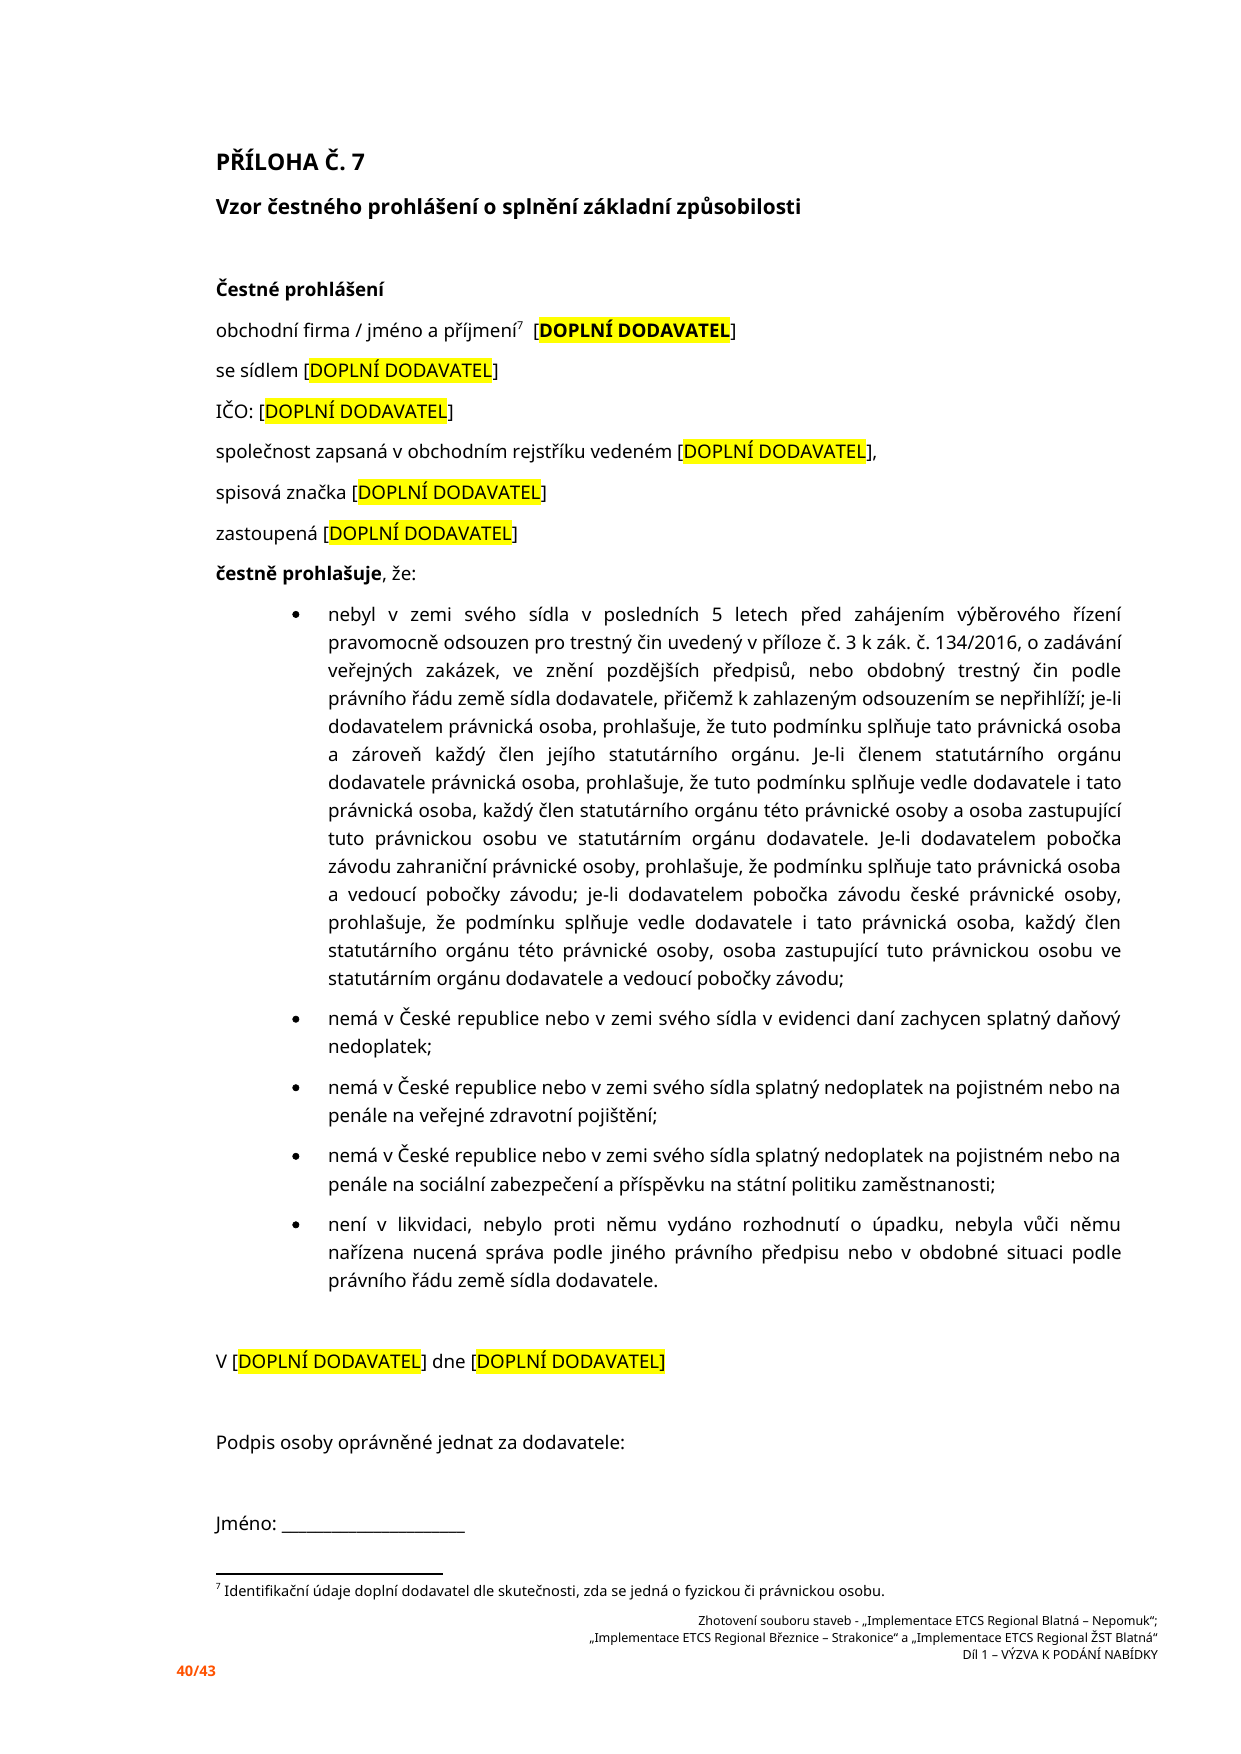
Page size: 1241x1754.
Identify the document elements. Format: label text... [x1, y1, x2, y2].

text zastoupená [DOPLNÍ DODAVATEL] [216, 520, 329, 545]
text nemá v České republice nebo v zemi svého sídla splatný nedoplatek na pojistném nebo na penále na veřejné zdravotní pojištění; [292, 1074, 1122, 1128]
text Jméno: ______________________ [216, 1511, 1122, 1536]
text Podpis osoby oprávněné jednat za dodavatele: [216, 1429, 1122, 1455]
text Čestné prohlášení [216, 277, 1122, 302]
text společnost zapsaná v obchodním rejstříku vedeném [DOPLNÍ DODAVATEL], [216, 439, 683, 464]
text čestně prohlašuje, že: [216, 560, 1122, 586]
text se sídlem [DOPLNÍ DODAVATEL] [216, 358, 309, 383]
text obchodní firma / jméno a příjmení [DOPLNÍ DODAVATEL] [216, 317, 539, 343]
text IČO: [DOPLNÍ DODAVATEL] [447, 398, 1122, 424]
text spisová značka [DOPLNÍ DODAVATEL] [541, 479, 1122, 505]
text zastoupená [DOPLNÍ DODAVATEL] [512, 520, 1122, 545]
text společnost zapsaná v obchodním rejstříku vedeném [DOPLNÍ DODAVATEL], [866, 439, 1122, 464]
text Vzor čestného prohlášení o splnění základní způsobilosti [216, 192, 1122, 221]
text spisová značka [DOPLNÍ DODAVATEL] [216, 479, 358, 505]
text Příloha č. 7 [216, 146, 1122, 177]
text nemá v České republice nebo v zemi svého sídla v evidenci daní zachycen splatný daňový nedoplatek; [292, 1006, 1122, 1059]
text nebyl v zemi svého sídla v posledních 5 letech před zahájením výběrového řízení pravomocně odsouzen pro trestný čin uvedený v příloze č. 3 k zák. č. 134/2016, o zadávání veřejných zakázek, ve znění pozdějších předpisů, nebo obdobný trestný čin podle právního řádu země sídla dodavatele, přičemž k zahlazeným odsouzením se nepřihlíží; je-li dodavatelem právnická osoba, prohlašuje, že tuto podmínku splňuje tato právnická osoba a zároveň každý člen jejího statutárního orgánu. Je-li členem statutárního orgánu dodavatele právnická osoba, prohlašuje, že tuto podmínku splňuje vedle dodavatele i tato právnická osoba, každý člen statutárního orgánu této právnické osoby a osoba zastupující tuto právnickou osobu ve statutárním orgánu dodavatele. Je-li dodavatelem pobočka závodu zahraniční právnické osoby, prohlašuje, že podmínku splňuje tato právnická osoba a vedoucí pobočky závodu; je-li dodavatelem pobočka závodu české právnické osoby, prohlašuje, že podmínku splňuje vedle dodavatele i tato právnická osoba, každý člen statutárního orgánu této právnické osoby, osoba zastupující tuto právnickou osobu ve statutárním orgánu dodavatele a vedoucí pobočky závodu; [292, 601, 1122, 991]
text nemá v České republice nebo v zemi svého sídla splatný nedoplatek na pojistném nebo na penále na sociální zabezpečení a příspěvku na státní politiku zaměstnanosti; [292, 1143, 1122, 1196]
text není v likvidaci, nebylo proti němu vydáno rozhodnutí o úpadku, nebyla vůči němu nařízena nucená správa podle jiného právního předpisu nebo v obdobné situaci podle právního řádu země sídla dodavatele. [292, 1211, 1122, 1293]
text obchodní firma / jméno a příjmení [DOPLNÍ DODAVATEL] [730, 317, 1122, 343]
text se sídlem [DOPLNÍ DODAVATEL] [492, 358, 1122, 383]
text V [DOPLNÍ DODAVATEL] dne [DOPLNÍ DODAVATEL] [216, 1348, 1122, 1374]
